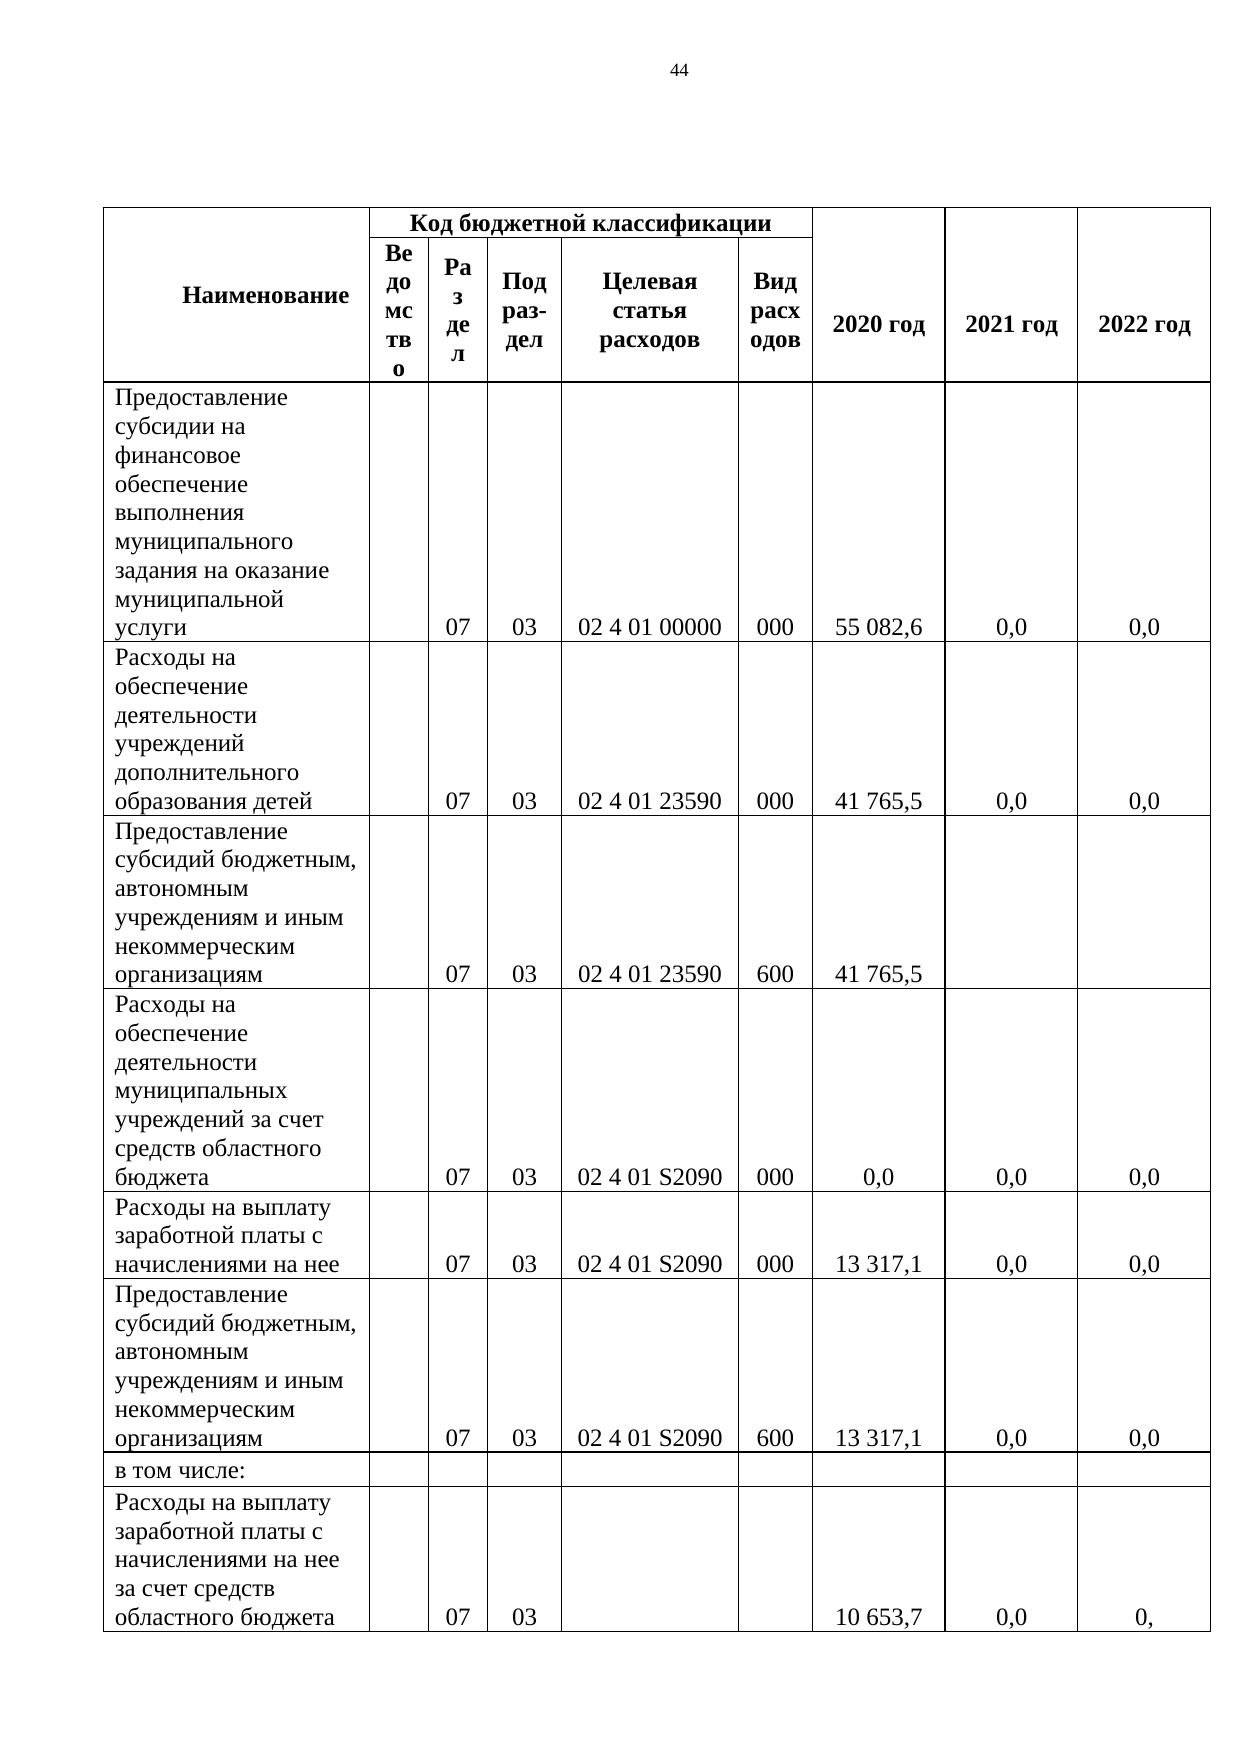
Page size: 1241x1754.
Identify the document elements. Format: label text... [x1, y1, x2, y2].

table_header 2021 год [946, 208, 1077, 381]
table_cell 55 082,6 [813, 383, 944, 641]
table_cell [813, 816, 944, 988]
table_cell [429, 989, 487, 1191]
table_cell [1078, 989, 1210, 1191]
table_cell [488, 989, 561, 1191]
table_cell [370, 383, 428, 641]
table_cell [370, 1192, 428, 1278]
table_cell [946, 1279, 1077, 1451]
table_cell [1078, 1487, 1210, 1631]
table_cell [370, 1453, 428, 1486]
table_cell Раз дел [429, 238, 487, 381]
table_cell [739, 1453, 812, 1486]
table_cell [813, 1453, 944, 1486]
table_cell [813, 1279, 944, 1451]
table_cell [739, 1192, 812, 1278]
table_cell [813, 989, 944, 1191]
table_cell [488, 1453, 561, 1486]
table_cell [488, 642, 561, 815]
table_cell 03 [488, 383, 561, 641]
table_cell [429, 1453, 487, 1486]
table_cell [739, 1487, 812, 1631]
table_cell 07 [429, 383, 487, 641]
table_cell Вид расходов [739, 238, 812, 381]
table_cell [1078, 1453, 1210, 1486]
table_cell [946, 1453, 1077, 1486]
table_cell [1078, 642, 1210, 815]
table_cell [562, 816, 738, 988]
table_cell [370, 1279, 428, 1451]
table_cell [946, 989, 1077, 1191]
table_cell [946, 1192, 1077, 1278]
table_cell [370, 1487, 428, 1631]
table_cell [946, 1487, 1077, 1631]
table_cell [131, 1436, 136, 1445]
table_cell 0,0 [946, 383, 1077, 641]
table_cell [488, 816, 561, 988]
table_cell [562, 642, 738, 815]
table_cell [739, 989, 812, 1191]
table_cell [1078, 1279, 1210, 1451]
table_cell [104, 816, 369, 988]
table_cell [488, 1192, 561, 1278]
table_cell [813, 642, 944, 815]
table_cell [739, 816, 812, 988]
table_cell Предоставление субсидии на финансовое обеспечение выполнения муниципального задания на оказание муниципальной услуги [104, 383, 369, 641]
table_cell [370, 642, 428, 815]
table_cell Целевая статья расходов [562, 238, 738, 381]
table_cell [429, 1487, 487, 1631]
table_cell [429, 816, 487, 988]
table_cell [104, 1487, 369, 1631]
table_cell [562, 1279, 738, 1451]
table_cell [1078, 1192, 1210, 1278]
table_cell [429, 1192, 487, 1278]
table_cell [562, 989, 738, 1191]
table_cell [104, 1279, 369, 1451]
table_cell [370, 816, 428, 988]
table_cell Расходы на обеспечение деятельности учреждений дополнительного образования детей [104, 642, 369, 815]
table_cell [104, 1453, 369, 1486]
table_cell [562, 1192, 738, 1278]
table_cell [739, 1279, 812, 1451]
table_cell Подраз-дел [488, 238, 561, 381]
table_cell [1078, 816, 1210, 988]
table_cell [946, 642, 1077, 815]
table_cell Ведомство [370, 238, 428, 381]
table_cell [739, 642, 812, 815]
table_cell 0,0 [1078, 383, 1210, 641]
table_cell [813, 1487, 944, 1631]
table_cell 000 [739, 383, 812, 641]
table_header 2022 год [1078, 208, 1210, 381]
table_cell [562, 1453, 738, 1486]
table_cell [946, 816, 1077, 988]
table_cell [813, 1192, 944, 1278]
table_header Наименование [104, 208, 369, 381]
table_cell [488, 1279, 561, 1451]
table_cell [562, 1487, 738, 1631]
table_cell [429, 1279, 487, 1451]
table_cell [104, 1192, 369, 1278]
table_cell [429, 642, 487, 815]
table_cell 02 4 01 00000 [562, 383, 738, 641]
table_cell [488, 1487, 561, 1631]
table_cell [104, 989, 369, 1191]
table_header 2020 год [813, 208, 944, 381]
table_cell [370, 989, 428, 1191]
table_header Код бюджетной классификации [370, 208, 812, 237]
